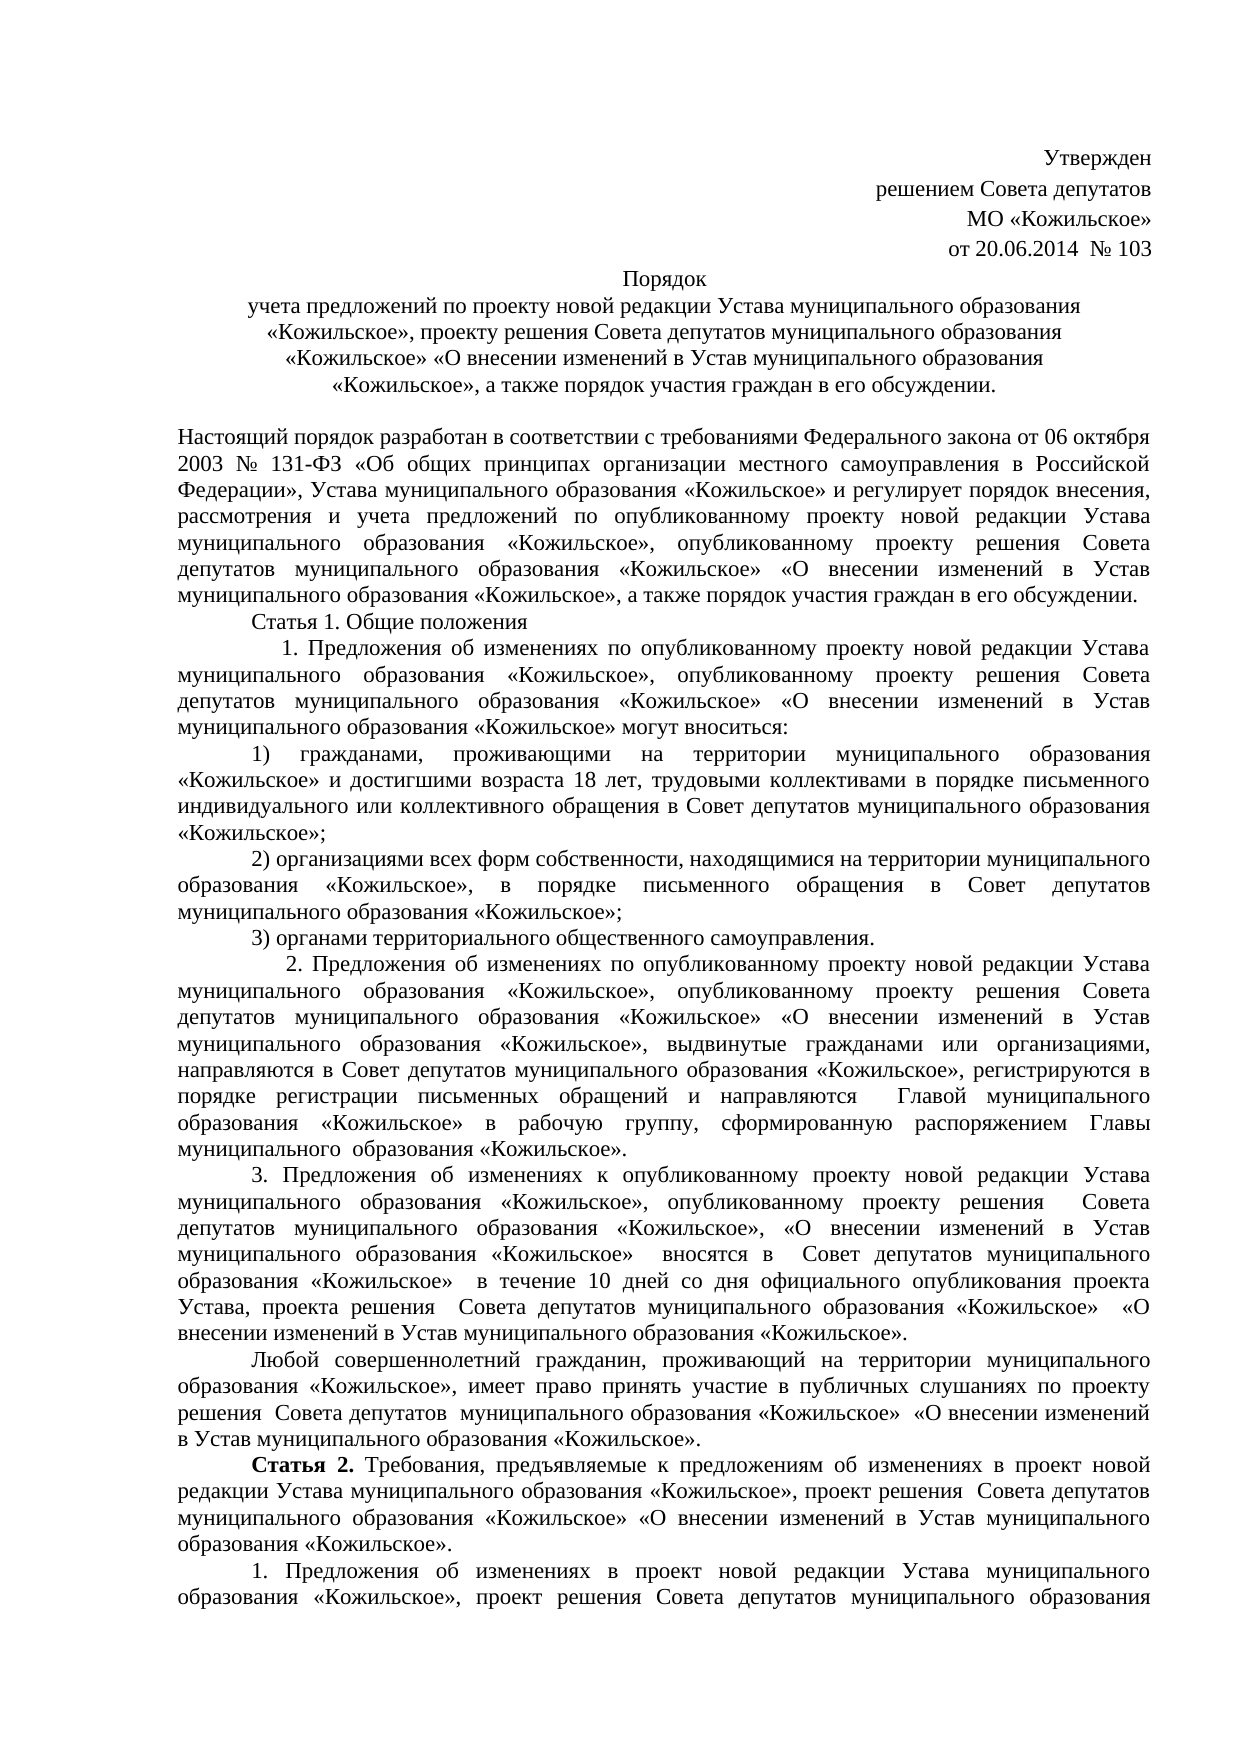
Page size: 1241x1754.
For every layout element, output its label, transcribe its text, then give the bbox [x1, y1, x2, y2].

text от 20.06.2014 № 103 [177, 235, 1152, 261]
text Утвержден [177, 144, 1152, 171]
text 3. Предложения об изменениях к опубликованному проекту новой редакции Устава муниципального образования «Кожильское», опубликованному проекту решения Совета депутатов муниципального образования «Кожильское», «О внесении изменений в Устав муниципального образования «Кожильское» вносятся в Совет депутатов муниципального образования «Кожильское» в течение 10 дней со дня официального опубликования проекта Устава, проекта решения Совета депутатов муниципального образования «Кожильское» «О внесении изменений в Устав муниципального образования «Кожильское». [177, 1161, 1152, 1346]
text решением Совета депутатов [177, 175, 1152, 201]
text 1) гражданами, проживающими на территории муниципального образования «Кожильское» и достигшими возраста 18 лет, трудовыми коллективами в порядке письменного индивидуального или коллективного обращения в Совет депутатов муниципального образования «Кожильское»; [177, 740, 1152, 845]
text Статья 1. Общие положения [177, 608, 1152, 634]
text Статья 2. Требования, предъявляемые к предложениям об изменениях в проект новой редакции Устава муниципального образования «Кожильское», проект решения Совета депутатов муниципального образования «Кожильское» «О внесении изменений в Устав муниципального образования «Кожильское». [177, 1451, 1152, 1557]
text 2) организациями всех форм собственности, находящимися на территории муниципального образования «Кожильское», в порядке письменного обращения в Совет депутатов муниципального образования «Кожильское»; [177, 845, 1152, 924]
text 3) органами территориального общественного самоуправления. [177, 924, 1152, 951]
text 2. Предложения об изменениях по опубликованному проекту новой редакции Устава муниципального образования «Кожильское», опубликованному проекту решения Совета депутатов муниципального образования «Кожильское» «О внесении изменений в Устав муниципального образования «Кожильское», выдвинутые гражданами или организациями, направляются в Совет депутатов муниципального образования «Кожильское», регистрируются в порядке регистрации письменных обращений и направляются Главой муниципального образования «Кожильское» в рабочую группу, сформированную распоряжением Главы муниципального образования «Кожильское». [177, 951, 1152, 1161]
text Любой совершеннолетний гражданин, проживающий на территории муниципального образования «Кожильское», имеет право принять участие в публичных слушаниях по проекту решения Совета депутатов муниципального образования «Кожильское» «О внесении изменений в Устав муниципального образования «Кожильское». [177, 1346, 1152, 1451]
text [177, 1557, 1152, 1609]
text 1. Предложения об изменениях по опубликованному проекту новой редакции Устава муниципального образования «Кожильское», опубликованному проекту решения Совета депутатов муниципального образования «Кожильское» «О внесении изменений в Устав муниципального образования «Кожильское» могут вноситься: [177, 634, 1152, 740]
text МО «Кожильское» [177, 205, 1152, 231]
text «Кожильское», а также порядок участия граждан в его обсуждении. [177, 371, 1152, 397]
text Настоящий порядок разработан в соответствии с требованиями Федерального закона от 06 октября 2003 № 131-ФЗ «Об общих принципах организации местного самоуправления в Российской Федерации», Устава муниципального образования «Кожильское» и регулирует порядок внесения, рассмотрения и учета предложений по опубликованному проекту новой редакции Устава муниципального образования «Кожильское», опубликованному проекту решения Совета депутатов муниципального образования «Кожильское» «О внесении изменений в Устав муниципального образования «Кожильское», а также порядок участия граждан в его обсуждении. [177, 423, 1152, 608]
text учета предложений по проекту новой редакции Устава муниципального образования «Кожильское», проекту решения Совета депутатов муниципального образования [177, 292, 1152, 344]
text «Кожильское» «О внесении изменений в Устав муниципального образования [177, 344, 1152, 371]
text Порядок [177, 265, 1152, 292]
